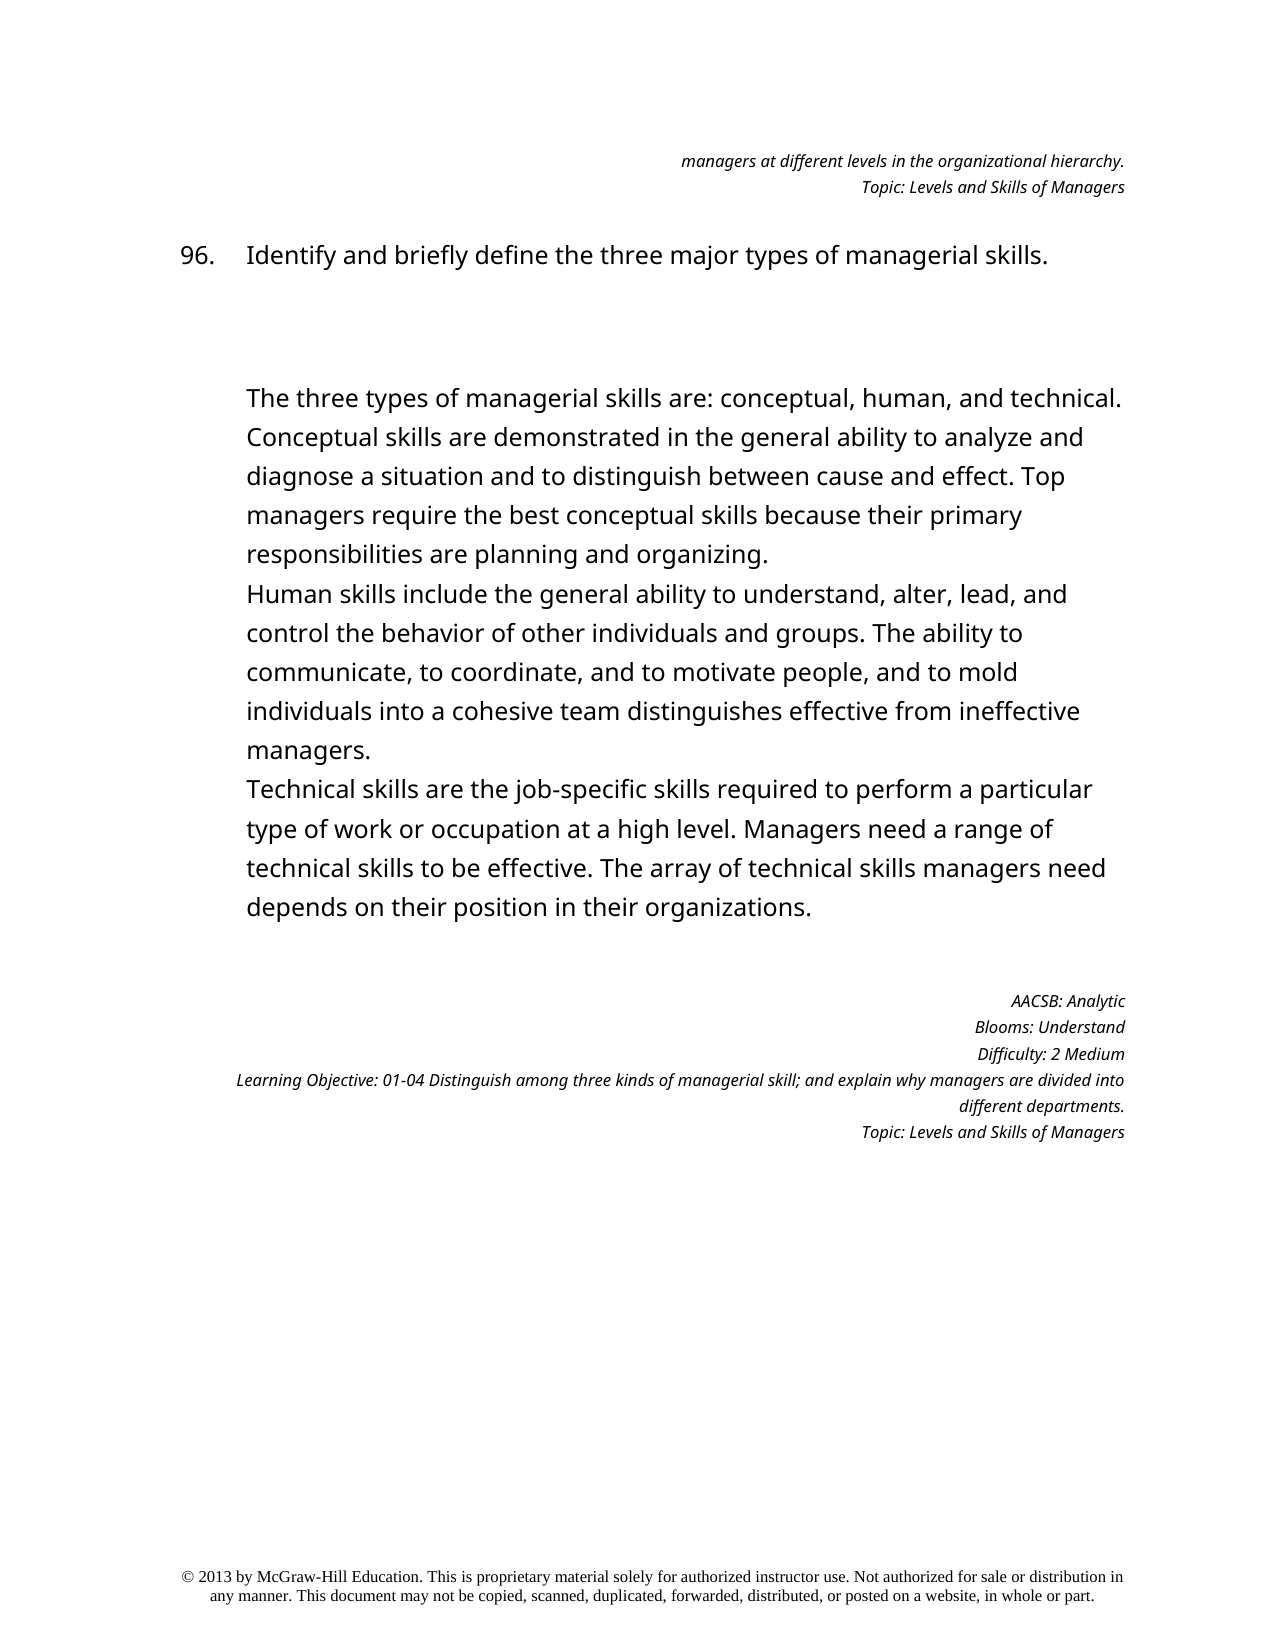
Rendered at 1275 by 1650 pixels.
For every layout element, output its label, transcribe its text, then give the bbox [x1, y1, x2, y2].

table_header 96. [180, 238, 246, 961]
table_header Identify and briefly define the three major types of managerial skills. The three types of managerial skills are: conceptual, human, and technical. Conceptual skills are demonstrated in the general ability to analyze and diagnose a situation and to distinguish between cause and effect. Top managers require the best conceptual skills because their primary responsibilities are planning and organizing. Human skills include the general ability to understand, alter, lead, and control the behavior of other individuals and groups. The ability to communicate, to coordinate, and to motivate people, and to mold individuals into a cohesive team distinguishes effective from ineffective managers. Technical skills are the job-specific skills required to perform a particular type of work or occupation at a high level. Managers need a range of technical skills to be effective. The array of technical skills managers need depends on their position in their organizations. [246, 238, 1125, 961]
table_header AACSB: Analytic Blooms: Understand Difficulty: 2 Medium Learning Objective: 01-04 Distinguish among three kinds of managerial skill; and explain why managers are divided into different departments. Topic: Levels and Skills of Managers [180, 990, 1125, 1179]
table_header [180, 150, 1125, 235]
